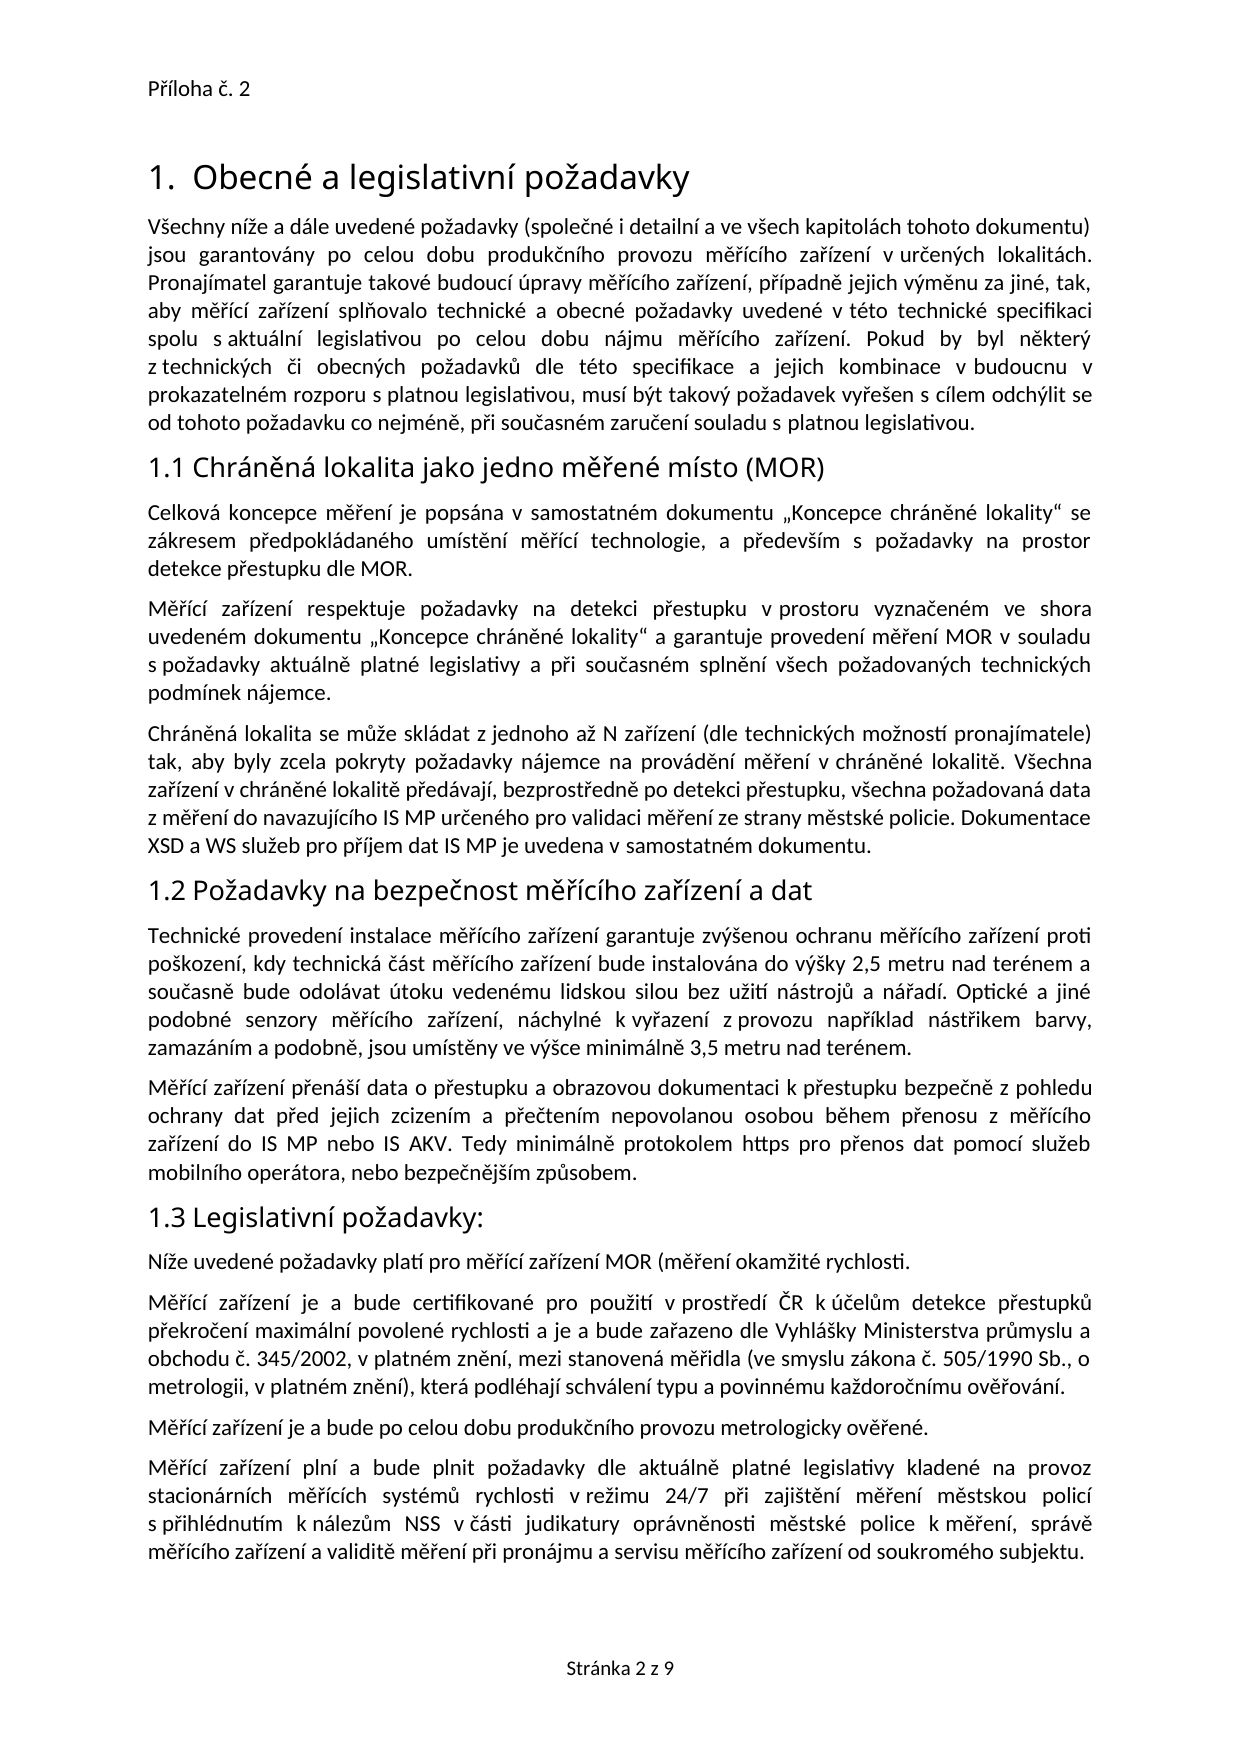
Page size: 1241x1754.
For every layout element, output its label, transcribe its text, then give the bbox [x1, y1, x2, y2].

text Chráněná lokalita se může skládat z jednoho až N zařízení (dle technických možností pronajímatele) tak, aby byly zcela pokryty požadavky nájemce na provádění měření v chráněné lokalitě. Všechna zařízení v chráněné lokalitě předávají, bezprostředně po detekci přestupku, všechna požadovaná data z měření do navazujícího IS MP určeného pro validaci měření ze strany městské policie. Dokumentace XSD a WS služeb pro příjem dat IS MP je uvedena v samostatném dokumentu. [148, 719, 1093, 859]
subtitle Chráněná lokalita jako jedno měřené místo (MOR) [148, 448, 1093, 485]
text Měřící zařízení přenáší data o přestupku a obrazovou dokumentaci k přestupku bezpečně z pohledu ochrany dat před jejich zcizením a přečtením nepovolanou osobou během přenosu z měřícího zařízení do IS MP nebo IS AKV. Tedy minimálně protokolem https pro přenos dat pomocí služeb mobilního operátora, nebo bezpečnějším způsobem. [148, 1073, 1093, 1186]
text Měřící zařízení je a bude certifikované pro použití v prostředí ČR k účelům detekce přestupků překročení maximální povolené rychlosti a je a bude zařazeno dle Vyhlášky Ministerstva průmyslu a obchodu č. 345/2002, v platném znění, mezi stanovená měřidla (ve smyslu zákona č. 505/1990 Sb., o metrologii, v platném znění), která podléhají schválení typu a povinnému každoročnímu ověřování. [148, 1288, 1093, 1400]
subtitle Obecné a legislativní požadavky [148, 154, 1093, 199]
text Měřící zařízení je a bude po celou dobu produkčního provozu metrologicky ověřené. [148, 1413, 1093, 1441]
subtitle Požadavky na bezpečnost měřícího zařízení a dat [148, 872, 1093, 908]
text Celková koncepce měření je popsána v samostatném dokumentu „Koncepce chráněné lokality“ se zákresem předpokládaného umístění měřící technologie, a především s požadavky na prostor detekce přestupku dle MOR. [148, 498, 1093, 582]
text Níže uvedené požadavky platí pro měřící zařízení MOR (měření okamžité rychlosti. [148, 1247, 1093, 1276]
subtitle Legislativní požadavky: [148, 1198, 1093, 1235]
text Všechny níže a dále uvedené požadavky (společné i detailní a ve všech kapitolách tohoto dokumentu) jsou garantovány po celou dobu produkčního provozu měřícího zařízení v určených lokalitách. Pronajímatel garantuje takové budoucí úpravy měřícího zařízení, případně jejich výměnu za jiné, tak, aby měřící zařízení splňovalo technické a obecné požadavky uvedené v této technické specifikaci spolu s aktuální legislativou po celou dobu nájmu měřícího zařízení. Pokud by byl některý z technických či obecných požadavků dle této specifikace a jejich kombinace v budoucnu v prokazatelném rozporu s platnou legislativou, musí být takový požadavek vyřešen s cílem odchýlit se od tohoto požadavku co nejméně, při současném zaručení souladu s platnou legislativou. [148, 212, 1093, 436]
text Měřící zařízení plní a bude plnit požadavky dle aktuálně platné legislativy kladené na provoz stacionárních měřících systémů rychlosti v režimu 24/7 při zajištění měření městskou policí s přihlédnutím k nálezům NSS v části judikatury oprávněnosti městské police k měření, správě měřícího zařízení a validitě měření při pronájmu a servisu měřícího zařízení od soukromého subjektu. [148, 1453, 1093, 1565]
text Měřící zařízení respektuje požadavky na detekci přestupku v prostoru vyznačeném ve shora uvedeném dokumentu „Koncepce chráněné lokality“ a garantuje provedení měření MOR v souladu s požadavky aktuálně platné legislativy a při současném splnění všech požadovaných technických podmínek nájemce. [148, 594, 1093, 706]
text Technické provedení instalace měřícího zařízení garantuje zvýšenou ochranu měřícího zařízení proti poškození, kdy technická část měřícího zařízení bude instalována do výšky 2,5 metru nad terénem a současně bude odolávat útoku vedenému lidskou silou bez užití nástrojů a nářadí. Optické a jiné podobné senzory měřícího zařízení, náchylné k vyřazení z provozu například nástřikem barvy, zamazáním a podobně, jsou umístěny ve výšce minimálně 3,5 metru nad terénem. [148, 921, 1093, 1061]
